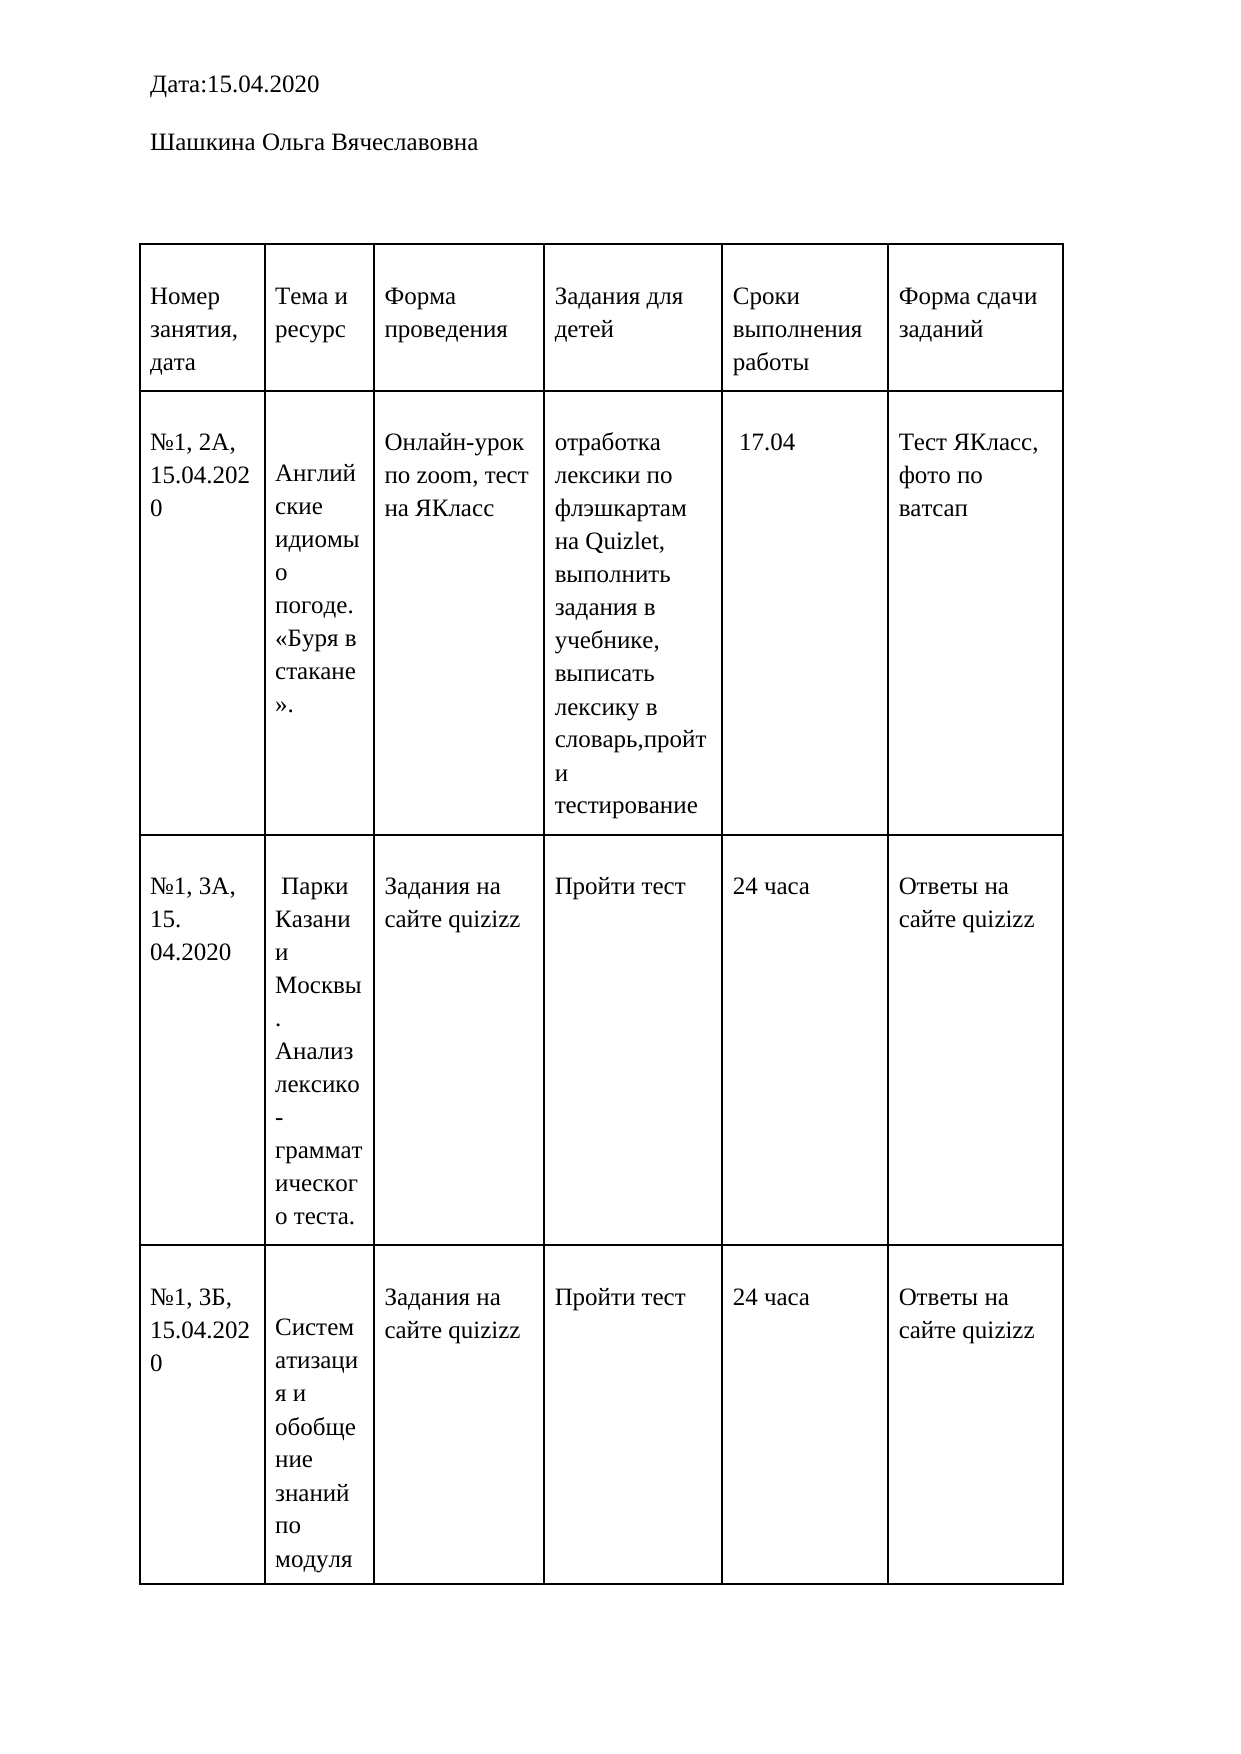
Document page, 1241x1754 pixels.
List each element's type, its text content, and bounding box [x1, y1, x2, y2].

table_cell Онлайн-урок по zoom, тест на ЯКласс [375, 392, 543, 834]
table_cell 24 часа [723, 1246, 887, 1583]
table_cell Английские идиомы о погоде. «Буря в стакане». [266, 392, 373, 834]
table_cell 24 часа [723, 836, 887, 1244]
table_cell Парки Казани и Москвы. Анализ лексико-грамматического теста. [266, 836, 373, 1244]
table_cell №1, 2А, 15.04.2020 [141, 392, 264, 834]
table_header Номер занятия, дата [141, 245, 264, 390]
table_cell отработка лексики по флэшкартам на Quizlet, выполнить задания в учебнике, выписать лексику в словарь,пройти тестирование [545, 392, 721, 834]
table_header Форма сдачи заданий [889, 245, 1062, 390]
table_cell Ответы на сайте quizizz [889, 836, 1062, 1244]
table_cell №1, 3А, 15. 04.2020 [141, 836, 264, 1244]
table_header Сроки выполнения работы [723, 245, 887, 390]
table_cell Тест ЯКласс, фото по ватсап [889, 392, 1062, 834]
table_cell 17.04 [723, 392, 887, 834]
table_header Задания для детей [545, 245, 721, 390]
table_cell Пройти тест [545, 1246, 721, 1583]
table_header Форма проведения [375, 245, 543, 390]
table_cell Задания на сайте quizizz [375, 836, 543, 1244]
table_header Тема и ресурс [266, 245, 373, 390]
text Шашкина Ольга Вячеславовна [150, 127, 1090, 156]
text Дата:15.04.2020 [150, 69, 1090, 98]
table_cell №1, 3Б, 15.04.2020 [141, 1246, 264, 1583]
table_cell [889, 1246, 1062, 1583]
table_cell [266, 1246, 373, 1583]
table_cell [375, 1246, 543, 1583]
table_cell Пройти тест [545, 836, 721, 1244]
